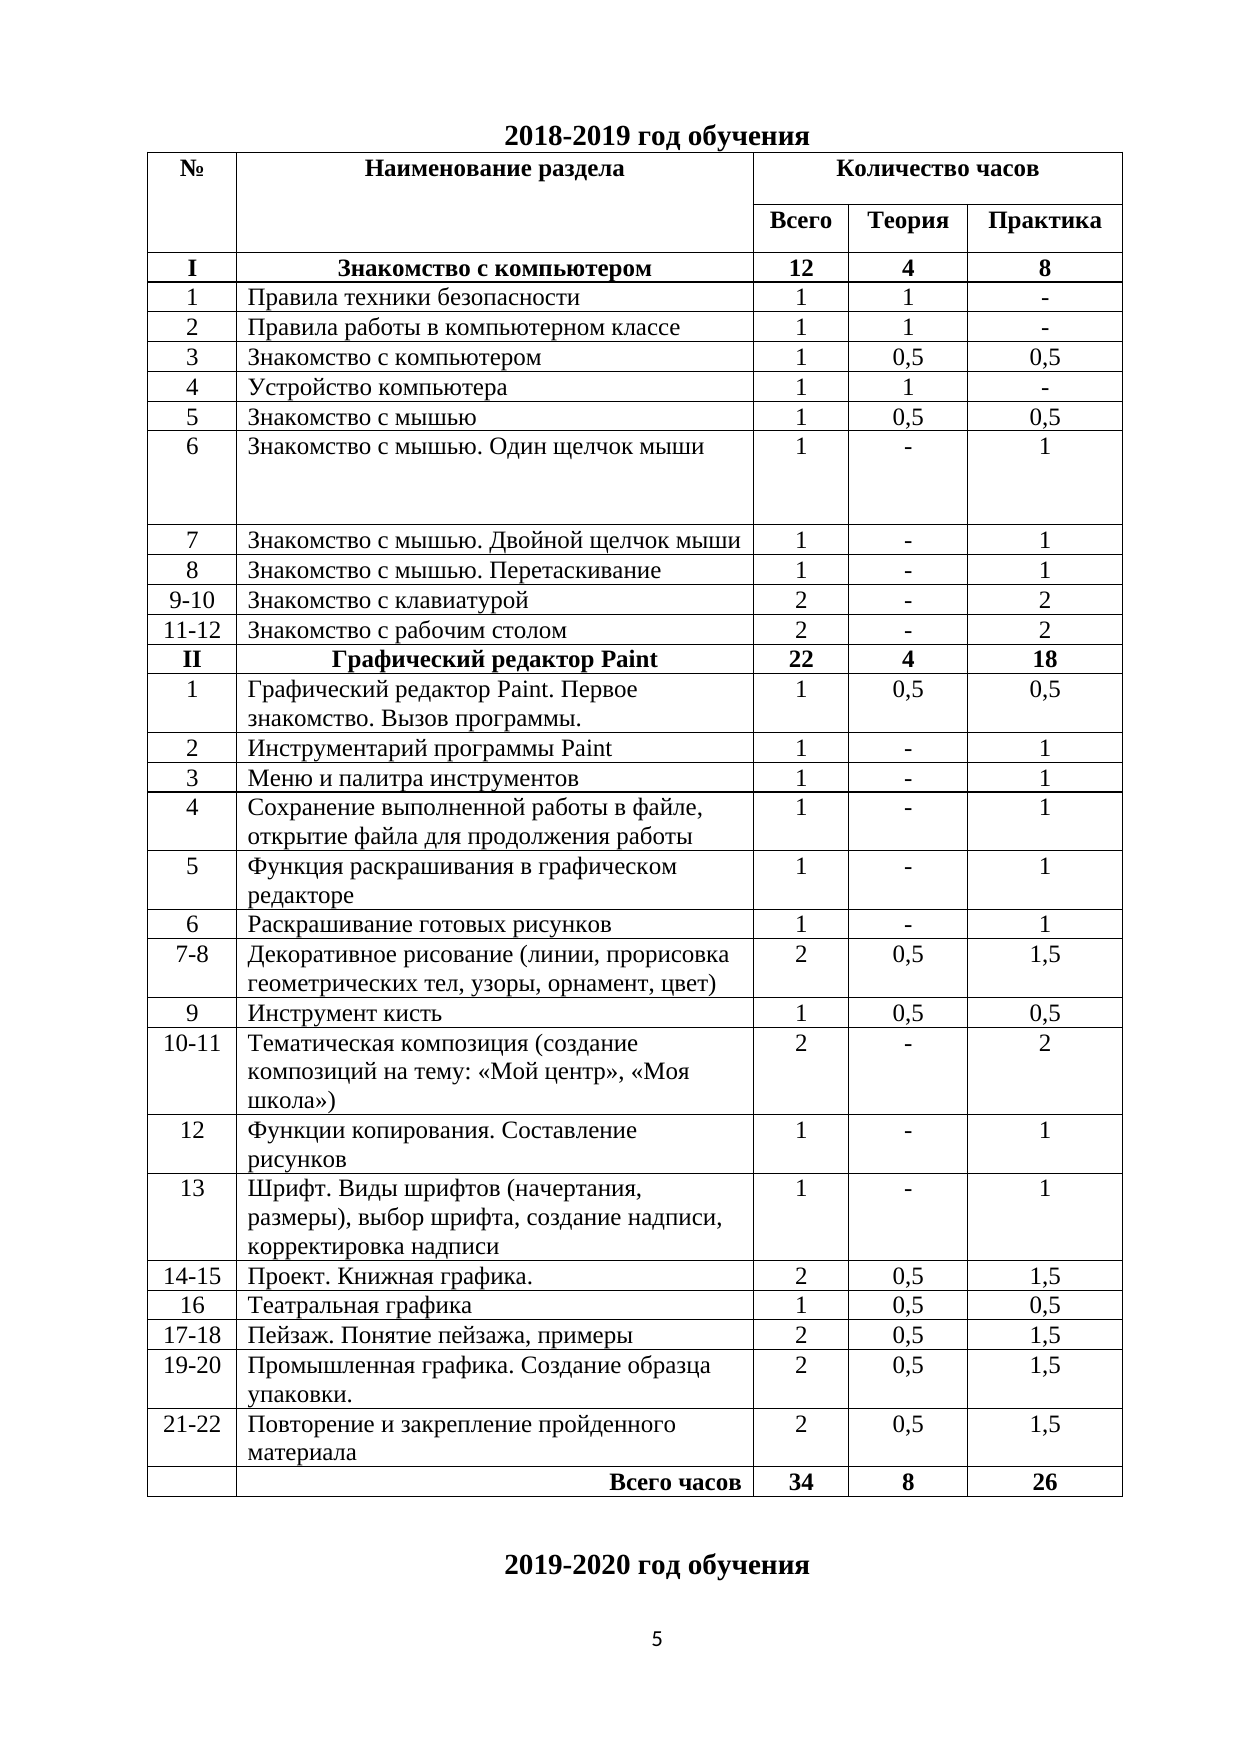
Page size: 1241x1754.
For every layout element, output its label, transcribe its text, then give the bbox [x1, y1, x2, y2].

table_cell Теория [849, 205, 967, 252]
table_cell 1 [968, 851, 1122, 908]
table_cell 1,5 [968, 1409, 1122, 1466]
table_cell 2 [754, 1320, 848, 1349]
table_cell 2 [754, 1350, 848, 1408]
table_cell Проект. Книжная графика. [237, 1261, 753, 1289]
table_cell 2 [754, 615, 848, 643]
table_cell 0,5 [968, 402, 1122, 430]
table_cell 7 [148, 525, 236, 554]
table_cell 1 [968, 525, 1122, 554]
table_cell 12 [148, 1115, 236, 1172]
table_cell Меню и палитра инструментов [237, 763, 753, 791]
table_cell 0,5 [849, 1350, 967, 1408]
table_cell 1 [754, 555, 848, 584]
table_cell 1 [754, 674, 848, 732]
table_cell 1 [754, 431, 848, 524]
table_cell 6 [148, 910, 236, 938]
table_cell Инструмент кисть [237, 998, 753, 1027]
table_cell 10-11 [148, 1028, 236, 1114]
table_cell Промышленная графика. Создание образца упаковки. [237, 1350, 753, 1408]
table_cell 16 [148, 1291, 236, 1319]
table_cell 1 [148, 674, 236, 732]
table_cell Знакомство с компьютером [237, 253, 753, 281]
table_cell Всего часов [237, 1467, 753, 1496]
table_cell 1 [754, 312, 848, 341]
table_cell 1 [754, 998, 848, 1027]
table_cell Практика [968, 205, 1122, 252]
table_cell 1 [754, 910, 848, 938]
table_cell 2 [968, 585, 1122, 614]
table_cell 1 [754, 1291, 848, 1319]
table_cell 1 [968, 733, 1122, 762]
table_cell 0,5 [849, 1320, 967, 1349]
table_cell Знакомство с мышью. Один щелчок мыши [237, 431, 753, 524]
table_cell 11-12 [148, 615, 236, 643]
table_cell - [968, 372, 1122, 401]
table_cell - [849, 793, 967, 850]
table_cell 5 [148, 851, 236, 908]
table_header Количество часов [754, 153, 1122, 204]
table_cell - [849, 1174, 967, 1260]
table_cell 9-10 [148, 585, 236, 614]
table_cell Знакомство с мышью [237, 402, 753, 430]
table_cell Устройство компьютера [237, 372, 753, 401]
table_cell - [849, 555, 967, 584]
table_cell 1 [754, 1174, 848, 1260]
table_cell 0,5 [849, 998, 967, 1027]
table_cell Декоративное рисование (линии, прорисовка геометрических тел, узоры, орнамент, цвет) [237, 939, 753, 997]
table_cell 1 [754, 851, 848, 908]
table_cell 1 [754, 283, 848, 311]
table_cell Раскрашивание готовых рисунков [237, 910, 753, 938]
table_cell I [148, 253, 236, 281]
table_cell 1 [849, 283, 967, 311]
table_cell 1 [754, 733, 848, 762]
table_cell 17-18 [148, 1320, 236, 1349]
table_header Наименование раздела [237, 153, 753, 252]
table_cell 1 [968, 555, 1122, 584]
table_cell Инструментарий программы Paint [237, 733, 753, 762]
table_cell 0,5 [968, 674, 1122, 732]
table_cell 1 [754, 763, 848, 791]
table_cell 4 [148, 372, 236, 401]
table_cell 26 [968, 1467, 1122, 1496]
table_cell Знакомство с мышью. Двойной щелчок мыши [237, 525, 753, 554]
table_cell 22 [754, 645, 848, 673]
table_cell 3 [148, 763, 236, 791]
table_cell 8 [148, 555, 236, 584]
table_cell 1 [754, 402, 848, 430]
table_cell 2 [148, 733, 236, 762]
table_cell 0,5 [849, 342, 967, 371]
table_cell 0,5 [968, 342, 1122, 371]
table_cell 1 [968, 431, 1122, 524]
table_cell 0,5 [849, 1409, 967, 1466]
table_cell - [849, 525, 967, 554]
table_cell 1 [849, 372, 967, 401]
table_cell Графический редактор Paint [237, 645, 753, 673]
table_cell 14-15 [148, 1261, 236, 1289]
table_cell [148, 1467, 236, 1496]
text 2019-2020 год обучения [162, 1547, 1152, 1581]
table_cell 7-8 [148, 939, 236, 997]
table_cell Сохранение выполненной работы в файле, открытие файла для продолжения работы [237, 793, 753, 850]
table_cell - [849, 1028, 967, 1114]
table_cell 1 [754, 342, 848, 371]
table_cell Театральная графика [237, 1291, 753, 1319]
table_cell 5 [148, 402, 236, 430]
table_cell 1,5 [968, 1261, 1122, 1289]
table_cell 2 [968, 615, 1122, 643]
table_cell Правила техники безопасности [237, 283, 753, 311]
table_cell 8 [849, 1467, 967, 1496]
table_cell Тематическая композиция (создание композиций на тему: «Мой центр», «Моя школа») [237, 1028, 753, 1114]
table_cell 1 [968, 793, 1122, 850]
table_cell Повторение и закрепление пройденного материала [237, 1409, 753, 1466]
table_cell Знакомство с мышью. Перетаскивание [237, 555, 753, 584]
table_cell 8 [968, 253, 1122, 281]
table_cell - [849, 733, 967, 762]
table_cell Шрифт. Виды шрифтов (начертания, размеры), выбор шрифта, создание надписи, корректировка надписи [237, 1174, 753, 1260]
table_cell 3 [148, 342, 236, 371]
table_cell 0,5 [849, 674, 967, 732]
table_cell - [849, 851, 967, 908]
table_cell 0,5 [968, 1291, 1122, 1319]
table_cell 2 [754, 585, 848, 614]
table_cell 4 [849, 253, 967, 281]
table_cell 2 [754, 939, 848, 997]
table_cell - [849, 1115, 967, 1172]
table_cell 4 [148, 793, 236, 850]
table_cell 2 [968, 1028, 1122, 1114]
table_cell 13 [148, 1174, 236, 1260]
table_cell 0,5 [849, 939, 967, 997]
text 2018-2019 год обучения [162, 118, 1152, 152]
table_cell - [849, 585, 967, 614]
table_cell 1 [754, 1115, 848, 1172]
table_cell Функции копирования. Составление рисунков [237, 1115, 753, 1172]
table_cell 1 [754, 793, 848, 850]
table_cell 1 [968, 1174, 1122, 1260]
table_cell 0,5 [968, 998, 1122, 1027]
table_cell Правила работы в компьютерном классе [237, 312, 753, 341]
table_cell - [849, 615, 967, 643]
table_cell 0,5 [849, 1261, 967, 1289]
table_cell Графический редактор Paint. Первое знакомство. Вызов программы. [237, 674, 753, 732]
table_cell 1,5 [968, 939, 1122, 997]
table_cell 1 [754, 372, 848, 401]
table_cell - [968, 312, 1122, 341]
table_cell 1 [148, 283, 236, 311]
table_cell - [849, 431, 967, 524]
table_cell Всего [754, 205, 848, 252]
table_cell 0,5 [849, 402, 967, 430]
table_header № [148, 153, 236, 252]
table_cell 1 [968, 1115, 1122, 1172]
table_cell 1 [968, 910, 1122, 938]
table_cell - [849, 763, 967, 791]
table_cell II [148, 645, 236, 673]
table_cell Знакомство с клавиатурой [237, 585, 753, 614]
table_cell 2 [754, 1261, 848, 1289]
table_cell 6 [148, 431, 236, 524]
table_cell 2 [754, 1028, 848, 1114]
table_cell 9 [148, 998, 236, 1027]
table_cell 12 [754, 253, 848, 281]
table_cell Знакомство с рабочим столом [237, 615, 753, 643]
table_cell 18 [968, 645, 1122, 673]
table_cell 4 [849, 645, 967, 673]
table_cell Знакомство с компьютером [237, 342, 753, 371]
table_cell - [849, 910, 967, 938]
table_cell - [968, 283, 1122, 311]
table_cell 1,5 [968, 1350, 1122, 1408]
table_cell 1 [754, 525, 848, 554]
table_cell 34 [754, 1467, 848, 1496]
table_cell 21-22 [148, 1409, 236, 1466]
table_cell 1 [968, 763, 1122, 791]
table_cell 19-20 [148, 1350, 236, 1408]
table_cell 2 [754, 1409, 848, 1466]
table_cell 0,5 [849, 1291, 967, 1319]
table_cell 1 [849, 312, 967, 341]
table_cell 1,5 [968, 1320, 1122, 1349]
table_cell Пейзаж. Понятие пейзажа, примеры [237, 1320, 753, 1349]
table_cell 2 [148, 312, 236, 341]
table_cell Функция раскрашивания в графическом редакторе [237, 851, 753, 908]
